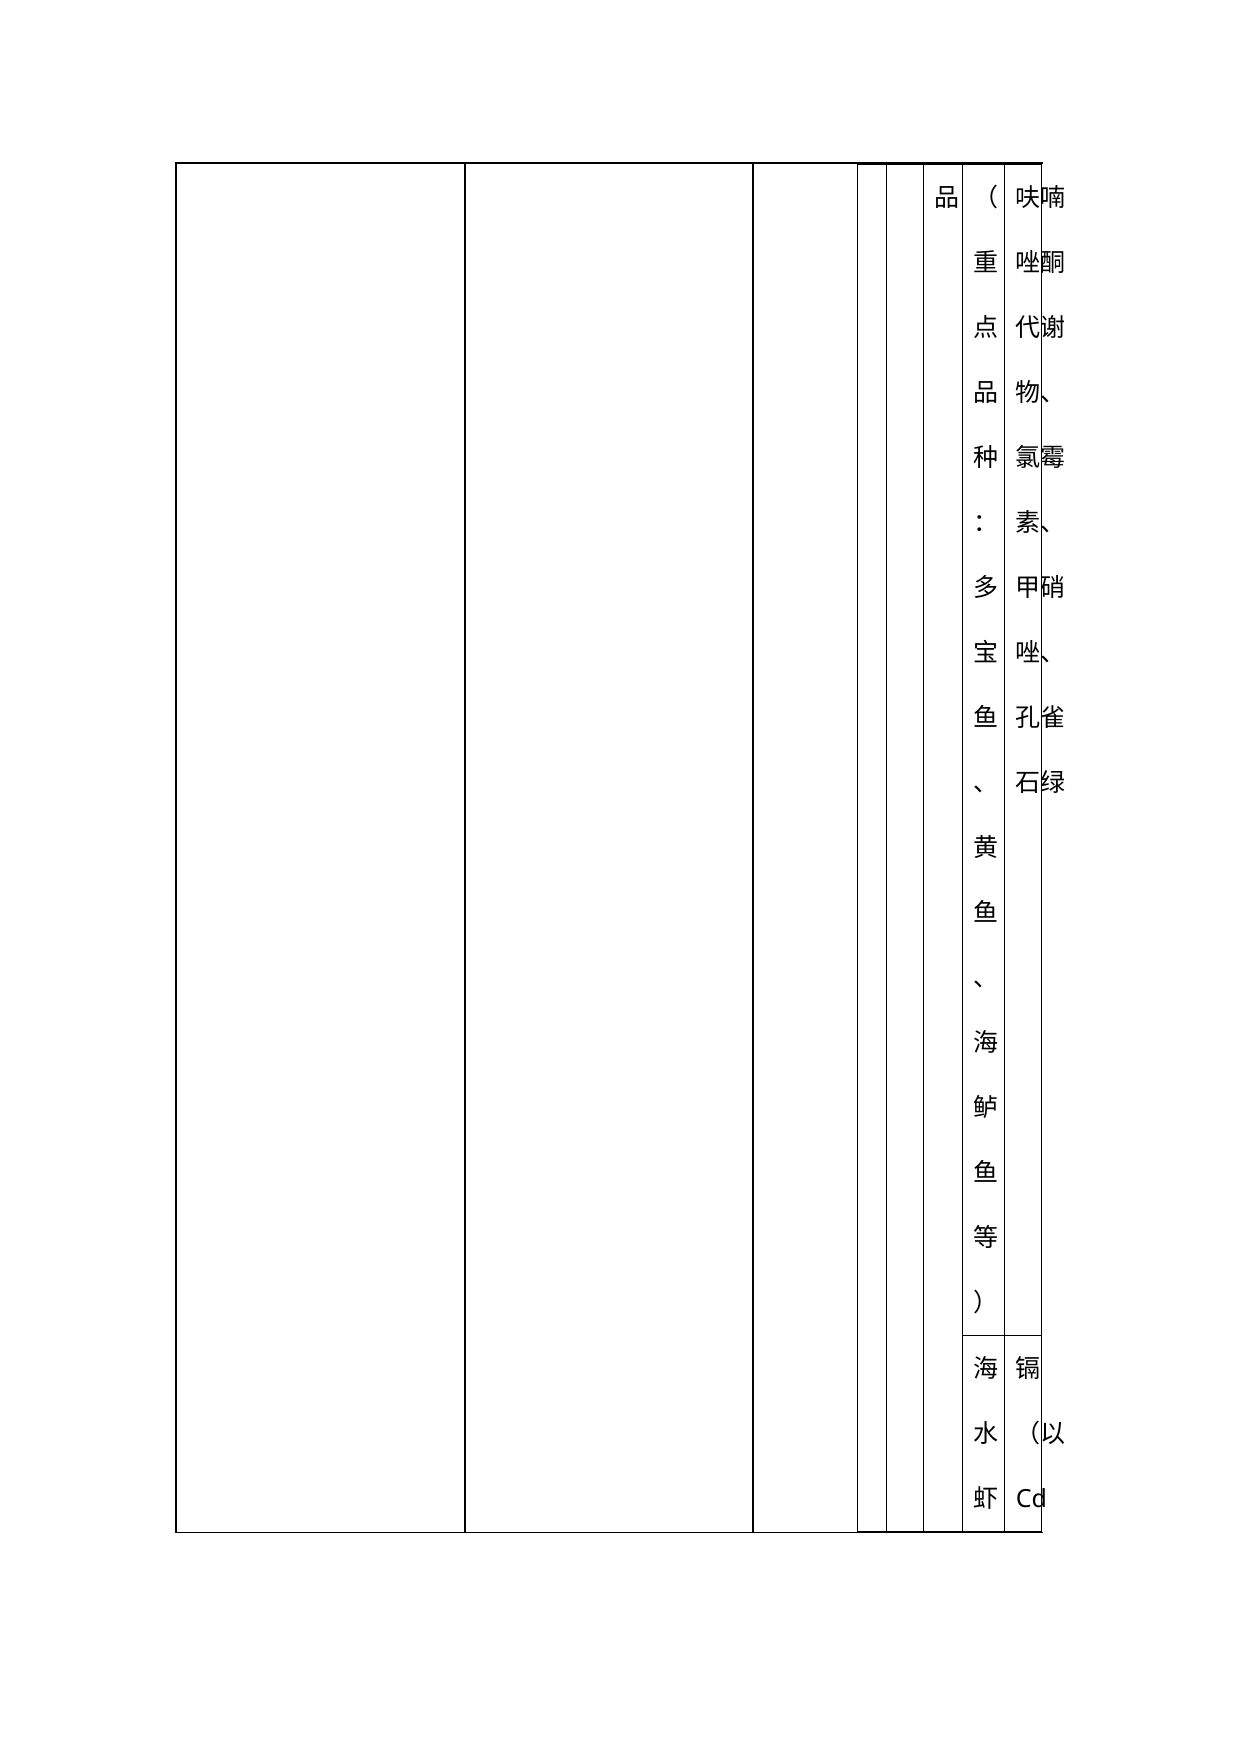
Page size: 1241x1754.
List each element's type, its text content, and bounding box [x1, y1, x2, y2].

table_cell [1005, 165, 1041, 1335]
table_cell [963, 1336, 1004, 1531]
table_cell [466, 164, 752, 1532]
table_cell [887, 165, 923, 1531]
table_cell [858, 165, 886, 1531]
table_cell 1 [177, 164, 464, 1532]
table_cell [963, 165, 1004, 1335]
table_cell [1005, 1336, 1041, 1531]
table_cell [924, 165, 962, 1531]
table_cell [754, 164, 857, 1532]
